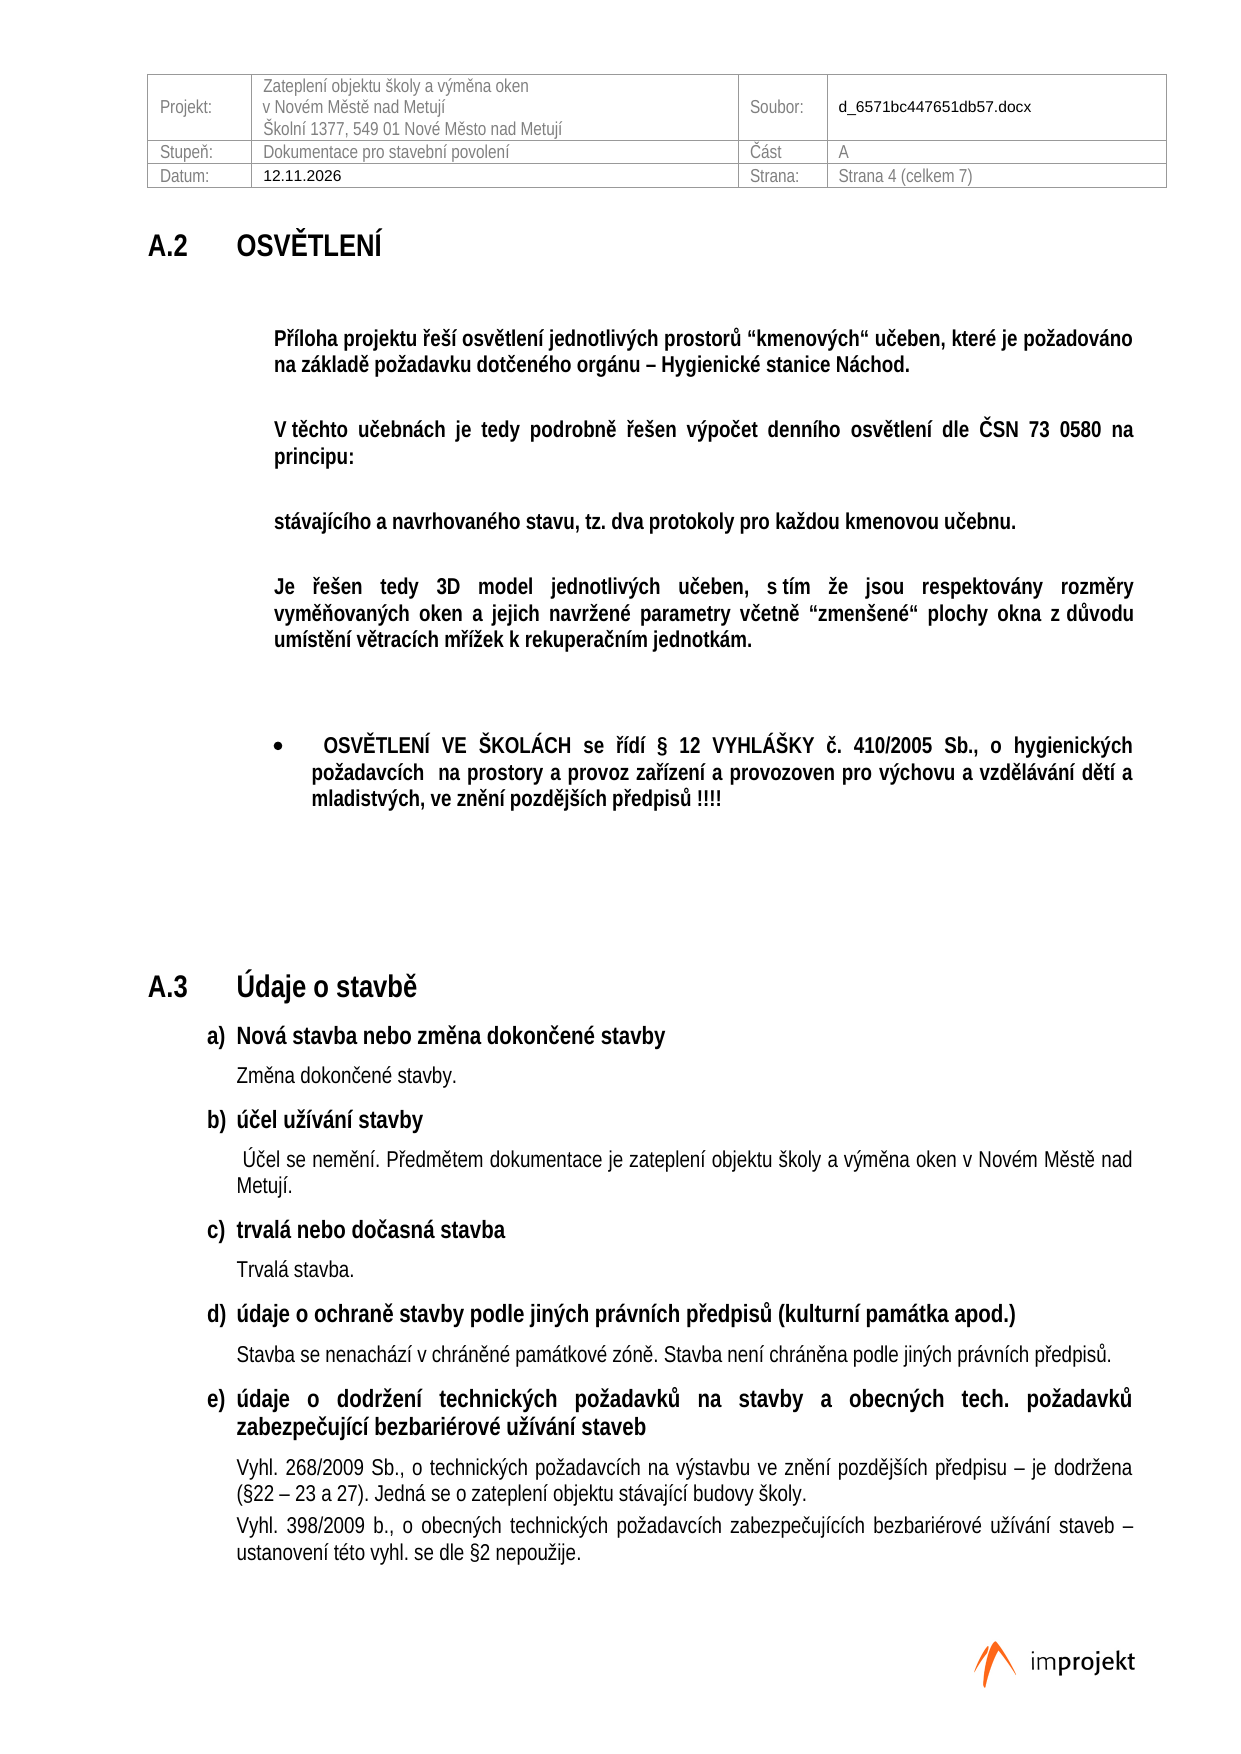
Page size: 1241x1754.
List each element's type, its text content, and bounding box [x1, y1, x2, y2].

subtitle Nová stavba nebo změna dokončené stavby [207, 1021, 1134, 1049]
list OSVĚTLENÍ VE ŠKOLÁCH se řídí § 12 VYHLÁŠKY č. 410/2005 Sb., o hygienických požadavcích na prostory a provoz zařízení a provozoven pro výchovu a vzdělávání dětí a mladistvých, ve znění pozdějších předpisů !!!! [274, 732, 1134, 812]
text Příloha projektu řeší osvětlení jednotlivých prostorů “kmenových“ učeben, které je požadováno na základě požadavku dotčeného orgánu – Hygienické stanice Náchod. [274, 325, 1134, 378]
subtitle trvalá nebo dočasná stavba [207, 1215, 1134, 1244]
text Trvalá stavba. [236, 1256, 1134, 1283]
text Změna dokončené stavby. [236, 1062, 1134, 1088]
text Vyhl. 268/2009 Sb., o technických požadavcích na výstavbu ve znění pozdějších předpisu – je dodržena (§22 – 23 a 27). Jedná se o zateplení objektu stávající budovy školy. [236, 1453, 1134, 1506]
text Vyhl. 398/2009 b., o obecných technických požadavcích zabezpečujících bezbariérové užívání staveb – ustanovení této vyhl. se dle §2 nepoužije. [236, 1512, 1134, 1565]
subtitle Údaje o stavbě [148, 968, 1134, 1004]
subtitle účel užívání stavby [207, 1105, 1134, 1133]
text Stavba se nenachází v chráněné památkové zóně. Stavba není chráněna podle jiných právních předpisů. [236, 1341, 1134, 1367]
subtitle údaje o dodržení technických požadavků na stavby a obecných tech. požadavků zabezpečující bezbariérové užívání staveb [207, 1384, 1134, 1441]
picture [972, 1639, 1137, 1689]
text Je řešen tedy 3D model jednotlivých učeben, s tím že jsou respektovány rozměry vyměňovaných oken a jejich navržené parametry včetně “zmenšené“ plochy okna z důvodu umístění větracích mřížek k rekuperačním jednotkám. [274, 573, 1134, 652]
text V těchto učebnách je tedy podrobně řešen výpočet denního osvětlení dle ČSN 73 0580 na principu: [274, 416, 1134, 469]
subtitle údaje o ochraně stavby podle jiných právních předpisů (kulturní památka apod.) [207, 1299, 1134, 1328]
subtitle OSVĚTLENÍ [148, 227, 1134, 263]
text stávajícího a navrhovaného stavu, tz. dva protokoly pro každou kmenovou učebnu. [274, 508, 1134, 534]
text Účel se nemění. Předmětem dokumentace je zateplení objektu školy a výměna oken v Novém Městě nad Metují. [236, 1146, 1134, 1199]
